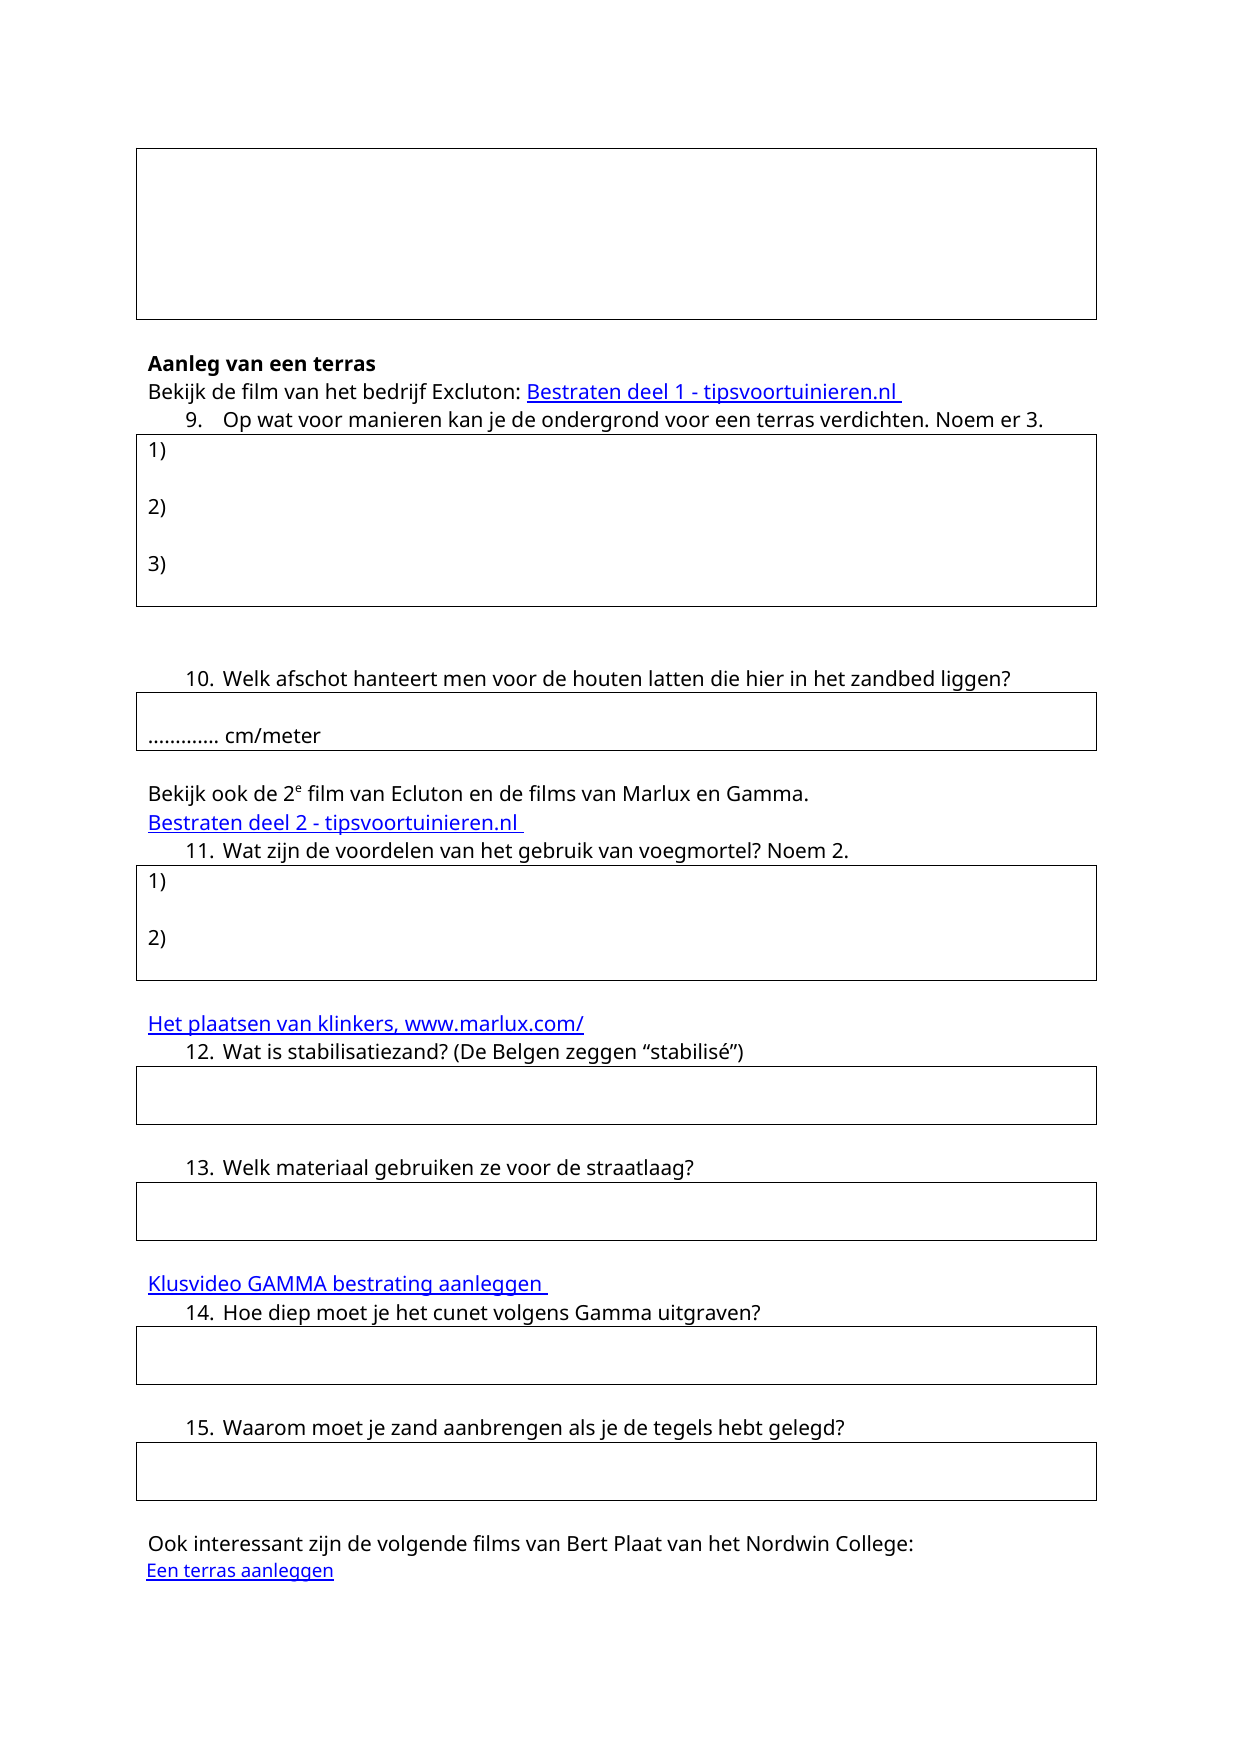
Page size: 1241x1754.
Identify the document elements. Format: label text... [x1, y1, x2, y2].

list Hoe diep moet je het cunet volgens Gamma uitgraven? [185, 1298, 1093, 1326]
table_header [137, 1067, 1096, 1124]
table_header [137, 1443, 1096, 1500]
table_header [137, 1327, 1096, 1384]
table_header 1) 2) 3) [137, 435, 1096, 606]
table_header [137, 1183, 1096, 1240]
text Bekijk ook de 2e film van Ecluton en de films van Marlux en Gamma. [148, 779, 1093, 808]
table_header [137, 149, 1096, 319]
table_header 1) 2) [137, 866, 1096, 979]
text Bekijk de film van het bedrijf Excluton: Bestraten deel 1 - tipsvoortuinieren.nl [148, 377, 1093, 406]
table_header …………. cm/meter [137, 693, 1096, 750]
text Ook interessant zijn de volgende films van Bert Plaat van het Nordwin College: [148, 1529, 1093, 1558]
text Bestraten deel 2 - tipsvoortuinieren.nl [148, 808, 1093, 836]
list Welk afschot hanteert men voor de houten latten die hier in het zandbed liggen? [185, 664, 1093, 692]
list Wat is stabilisatiezand? (De Belgen zeggen “stabilisé”) [185, 1037, 1093, 1066]
list Waarom moet je zand aanbrengen als je de tegels hebt gelegd? [185, 1413, 1093, 1442]
text Klusvideo GAMMA bestrating aanleggen [148, 1269, 1093, 1298]
text Het plaatsen van klinkers, www.marlux.com/ [148, 1009, 1093, 1037]
list Wat zijn de voordelen van het gebruik van voegmortel? Noem 2. [185, 836, 1093, 865]
list Op wat voor manieren kan je de ondergrond voor een terras verdichten. Noem er 3. [185, 406, 1093, 434]
list Welk materiaal gebruiken ze voor de straatlaag? [185, 1153, 1093, 1182]
table_header Een terras aanleggen [146, 1558, 353, 1583]
text Aanleg van een terras [148, 349, 1093, 377]
